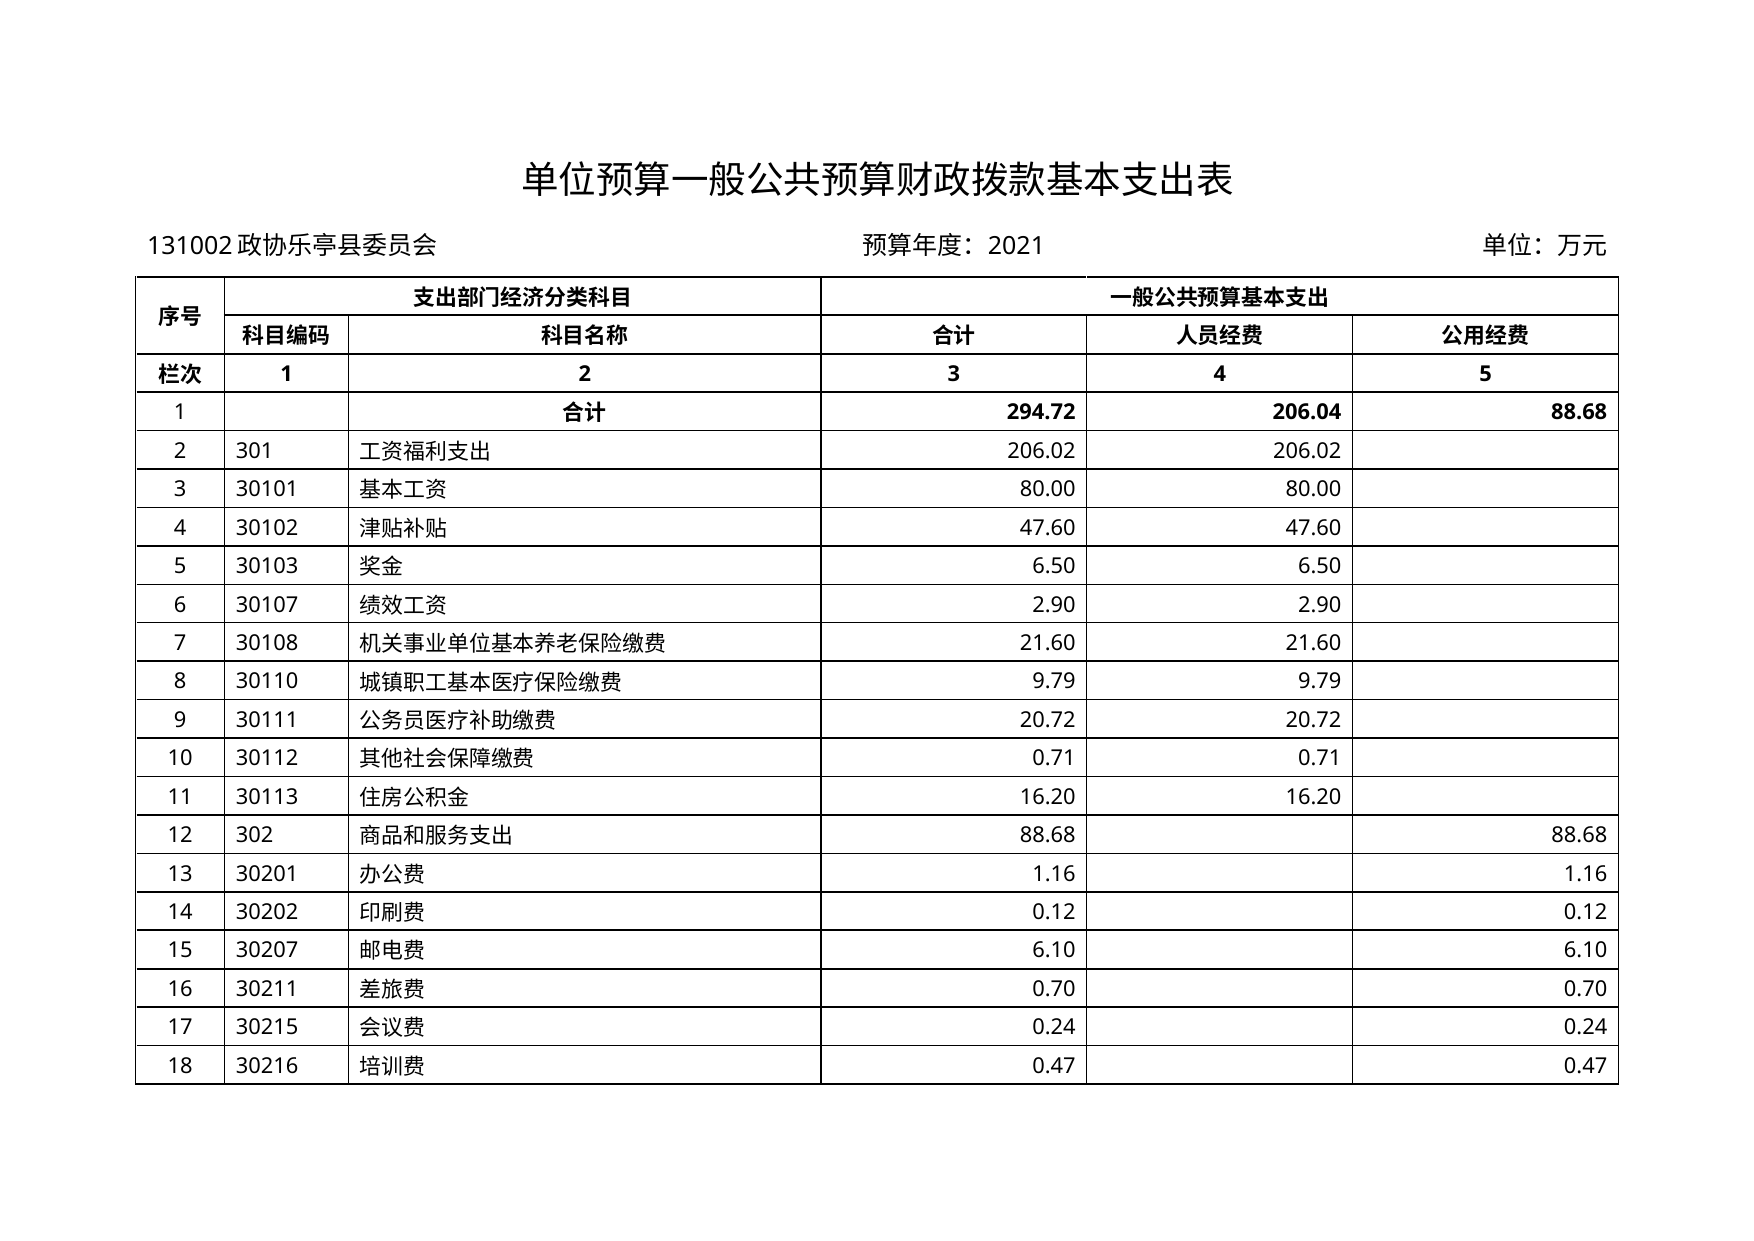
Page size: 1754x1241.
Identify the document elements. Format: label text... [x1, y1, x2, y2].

table_cell 一般公共预算基本支出 [822, 278, 1618, 314]
table_cell 30107 [225, 585, 348, 622]
table_cell 7 [136, 623, 224, 660]
table_cell 3 [136, 469, 224, 507]
table_cell 47.60 [822, 508, 1086, 545]
table_cell 21.60 [1087, 623, 1352, 660]
table_cell 5 [1353, 355, 1618, 391]
table_cell 88.68 [1353, 393, 1618, 430]
table_cell 合计 [349, 393, 820, 430]
table_cell [1087, 1046, 1352, 1083]
table_cell 科目编码 [225, 316, 348, 353]
table_cell 0.12 [1353, 893, 1618, 929]
table_header 预算年度：2021 [822, 211, 1086, 276]
table_cell 8 [136, 661, 224, 699]
table_cell [1353, 700, 1618, 737]
table_cell 294.72 [822, 393, 1086, 430]
table_cell 206.02 [822, 431, 1086, 468]
table_cell 其他社会保障缴费 [349, 739, 820, 776]
table_cell 9.79 [1087, 662, 1352, 699]
table_cell 302 [225, 816, 348, 852]
table_cell 1.16 [1353, 854, 1618, 891]
table_cell 16.20 [822, 777, 1086, 814]
table_cell 1 [225, 355, 348, 391]
table_cell 30215 [225, 1008, 348, 1045]
table_cell 住房公积金 [349, 777, 820, 814]
table_cell 公务员医疗补助缴费 [349, 700, 820, 737]
table_cell 2 [136, 431, 224, 468]
table_cell 30108 [225, 623, 348, 660]
table_cell [1087, 931, 1352, 968]
table_cell 0.12 [822, 893, 1086, 929]
table_cell 人员经费 [1087, 316, 1352, 353]
table_cell 0.70 [1353, 970, 1618, 1006]
text 单位预算一般公共预算财政拨款基本支出表 [106, 144, 1648, 209]
table_cell [1087, 816, 1352, 852]
table_cell 206.02 [1087, 431, 1352, 468]
table_cell 15 [136, 930, 224, 968]
table_cell 30201 [225, 854, 348, 891]
table_cell 30102 [225, 508, 348, 545]
table_cell 0.47 [1353, 1046, 1618, 1083]
table_cell 21.60 [822, 623, 1086, 660]
table_cell 30207 [225, 931, 348, 968]
table_cell [1353, 777, 1618, 814]
table_cell [225, 393, 348, 430]
table_cell 合计 [822, 316, 1086, 353]
table_cell 公用经费 [1353, 316, 1618, 353]
table_cell 6.10 [1353, 931, 1618, 968]
table_cell 会议费 [349, 1008, 820, 1045]
table_cell 47.60 [1087, 508, 1352, 545]
table_cell 商品和服务支出 [349, 816, 820, 852]
table_cell 城镇职工基本医疗保险缴费 [349, 662, 820, 699]
table_cell 2.90 [822, 585, 1086, 622]
table_cell 30202 [225, 893, 348, 929]
table_cell 301 [225, 431, 348, 468]
table_cell [1353, 662, 1618, 699]
table_cell 17 [136, 1007, 224, 1045]
table_cell 6 [136, 585, 224, 622]
table_cell 4 [136, 508, 224, 545]
table_cell 5 [136, 546, 224, 583]
table_cell 30113 [225, 777, 348, 814]
table_cell 0.71 [822, 739, 1086, 776]
table_cell 20.72 [822, 700, 1086, 737]
table_cell [1353, 508, 1618, 545]
table_cell [1353, 431, 1618, 468]
table_cell 基本工资 [349, 470, 820, 507]
table_cell 9 [136, 700, 224, 737]
table_cell 0.24 [1353, 1008, 1618, 1045]
table_cell 30101 [225, 470, 348, 507]
table_cell 栏次 [136, 354, 224, 391]
table_cell [1087, 854, 1352, 891]
table_cell 10 [136, 738, 224, 776]
table_cell 0.71 [1087, 739, 1352, 776]
table_cell 0.24 [822, 1008, 1086, 1045]
table_cell 培训费 [349, 1046, 820, 1083]
table_cell 邮电费 [349, 931, 820, 968]
table_cell 6.50 [822, 547, 1086, 583]
table_cell 80.00 [822, 470, 1086, 507]
table_cell 88.68 [1353, 816, 1618, 852]
table_cell 6.10 [822, 931, 1086, 968]
table_cell 印刷费 [349, 893, 820, 929]
table_cell 11 [136, 777, 224, 814]
table_cell 绩效工资 [349, 585, 820, 622]
table_header 131002政协乐亭县委员会 [136, 211, 820, 276]
table_cell 0.70 [822, 970, 1086, 1006]
table_cell 4 [1087, 355, 1352, 391]
table_cell 机关事业单位基本养老保险缴费 [349, 623, 820, 660]
table_cell 2 [349, 355, 820, 391]
table_cell [1353, 547, 1618, 583]
table_cell 0.47 [822, 1046, 1086, 1083]
table_cell 80.00 [1087, 470, 1352, 507]
table_cell 206.04 [1087, 393, 1352, 430]
table_cell 3 [822, 355, 1086, 391]
table_cell 16.20 [1087, 777, 1352, 814]
table_cell 工资福利支出 [349, 431, 820, 468]
table_cell 20.72 [1087, 700, 1352, 737]
table_cell 30111 [225, 700, 348, 737]
table_cell [1353, 623, 1618, 660]
table_cell 序号 [136, 277, 224, 353]
table_cell 30110 [225, 662, 348, 699]
table_cell 2.90 [1087, 585, 1352, 622]
table_cell 88.68 [822, 816, 1086, 852]
table_cell 30112 [225, 739, 348, 776]
table_cell [1353, 585, 1618, 622]
table_cell 津贴补贴 [349, 508, 820, 545]
table_cell 1 [136, 392, 224, 430]
table_cell 14 [136, 892, 224, 929]
table_cell 9.79 [822, 662, 1086, 699]
table_cell 18 [136, 1046, 224, 1083]
table_cell 30103 [225, 547, 348, 583]
table_cell 1.16 [822, 854, 1086, 891]
table_cell [1087, 970, 1352, 1006]
table_cell 12 [136, 815, 224, 852]
table_cell 奖金 [349, 547, 820, 583]
table_cell 30211 [225, 970, 348, 1006]
table_header 单位：万元 [1087, 211, 1618, 276]
table_cell 科目名称 [349, 316, 820, 353]
table_cell 13 [136, 854, 224, 891]
table_cell 办公费 [349, 854, 820, 891]
table_cell 6.50 [1087, 547, 1352, 583]
table_cell [1087, 893, 1352, 929]
table_cell [1087, 1008, 1352, 1045]
table_cell 差旅费 [349, 970, 820, 1006]
table_cell [1353, 739, 1618, 776]
table_cell 30216 [225, 1046, 348, 1083]
table_cell [1353, 470, 1618, 507]
table_cell 16 [136, 969, 224, 1006]
table_cell 支出部门经济分类科目 [225, 278, 820, 314]
